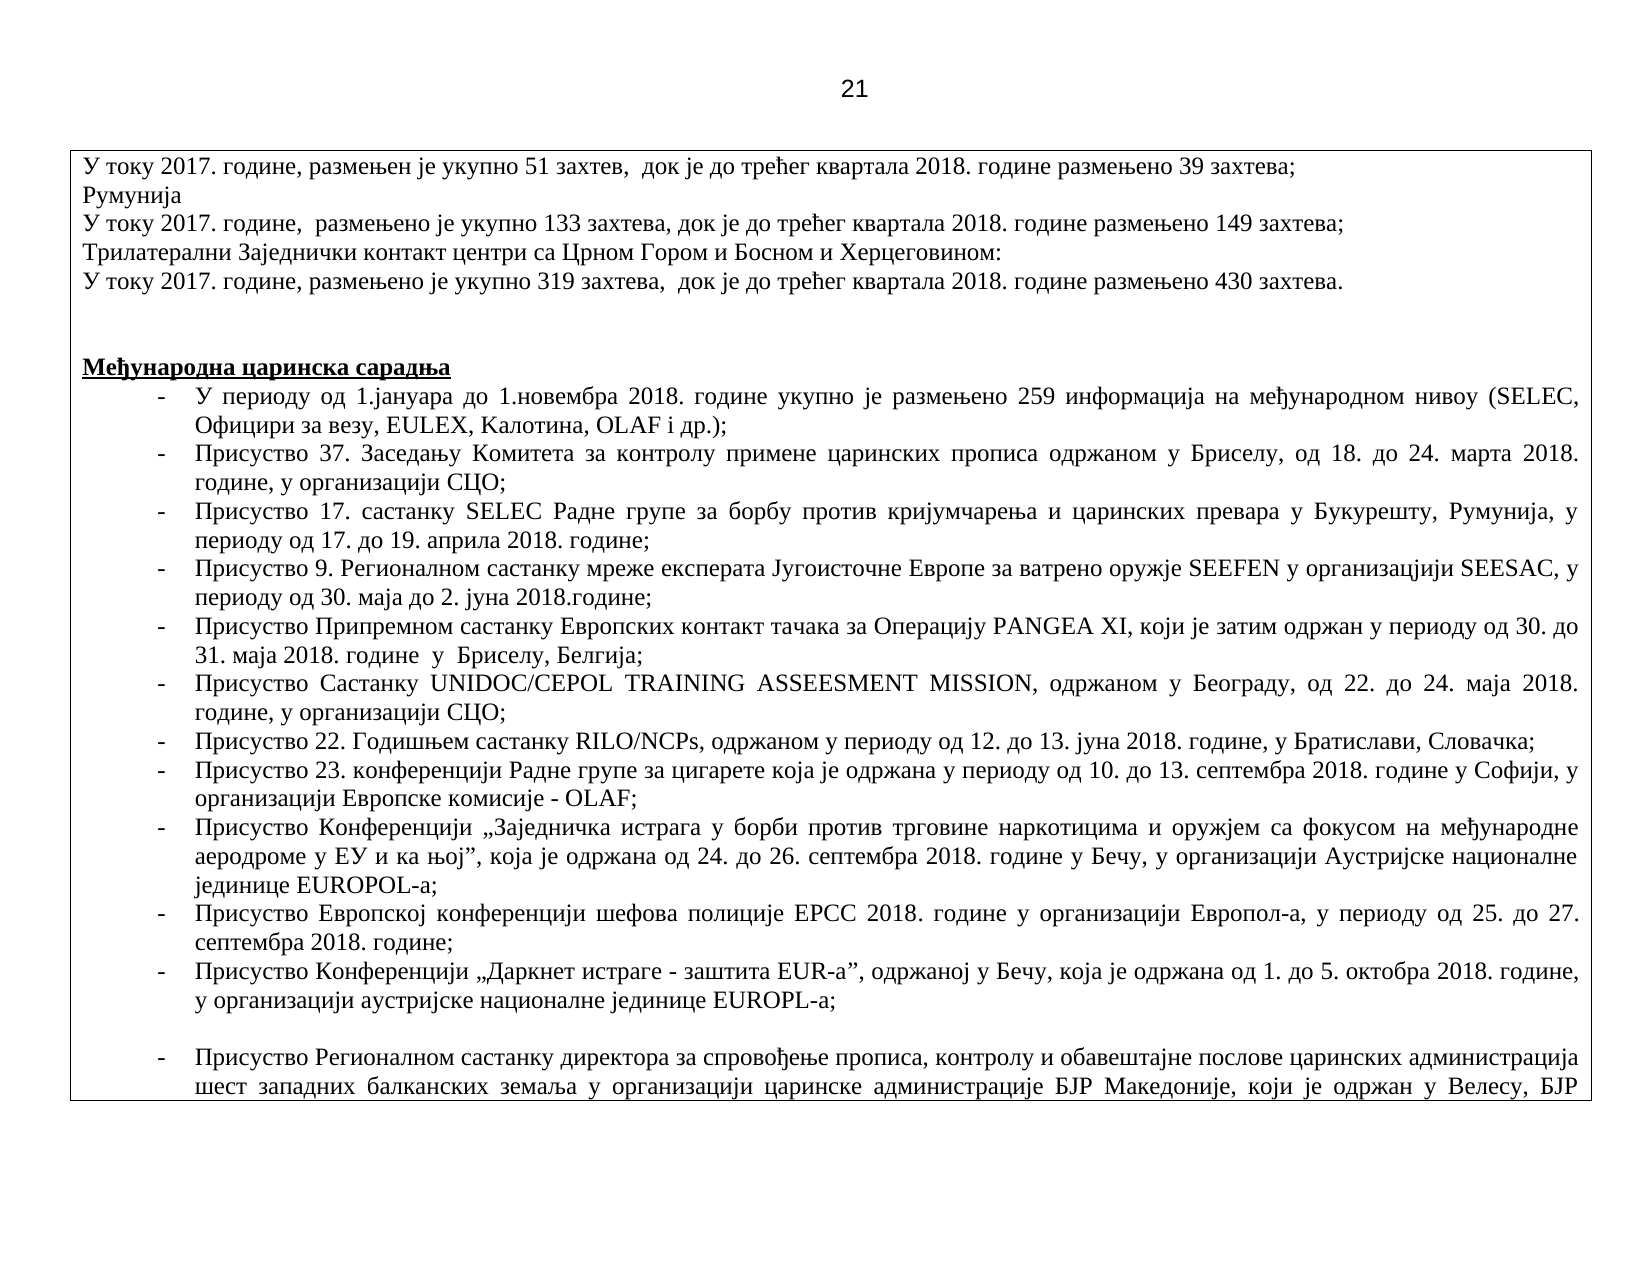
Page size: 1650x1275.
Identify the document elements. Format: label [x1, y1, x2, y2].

table_cell [71, 151, 1591, 1100]
